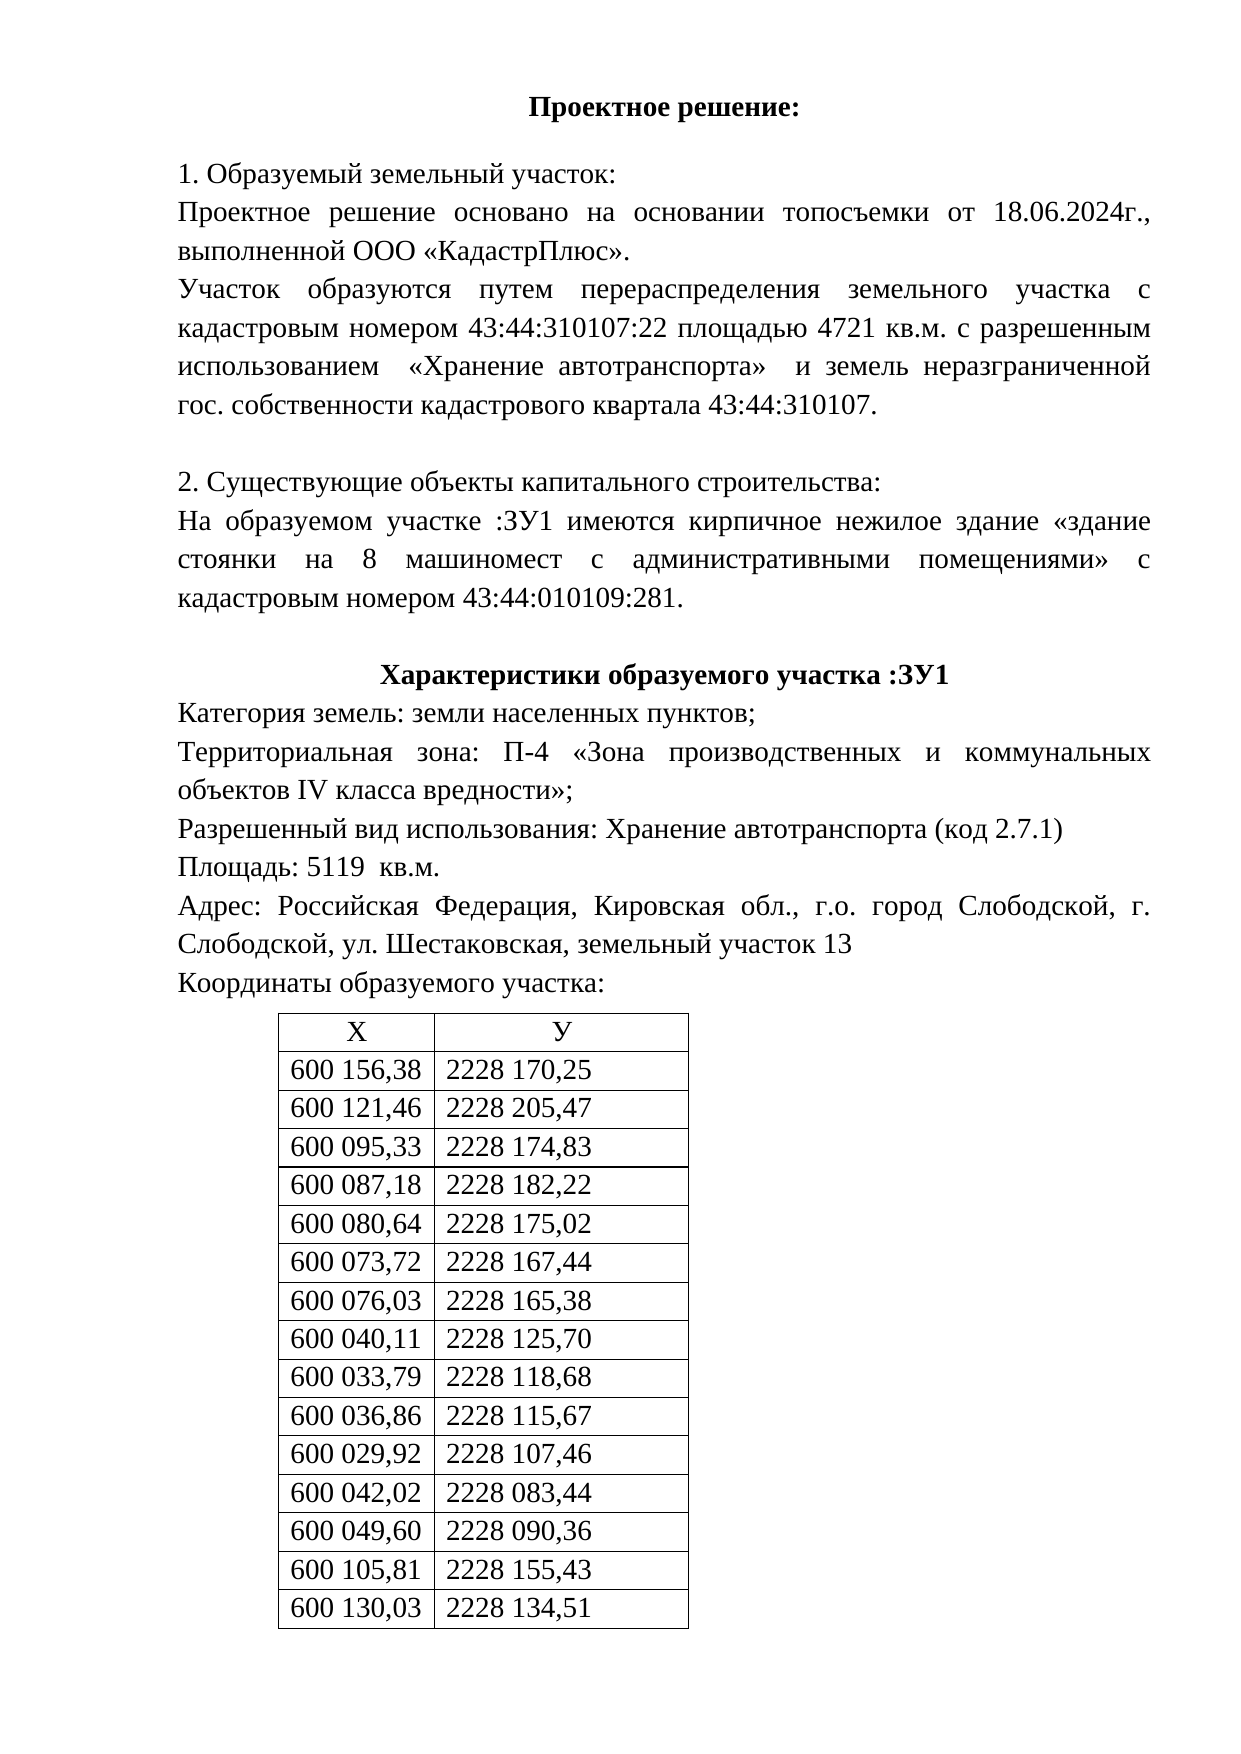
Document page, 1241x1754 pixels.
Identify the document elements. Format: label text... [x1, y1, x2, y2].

text Категория земель: земли населенных пунктов; [177, 695, 1152, 729]
table_cell 2228 175,02 [435, 1206, 688, 1243]
table_cell 2228 115,67 [435, 1398, 688, 1435]
table_cell 2228 170,25 [435, 1052, 688, 1089]
table_header У [435, 1014, 688, 1051]
table_cell 600 073,72 [279, 1244, 434, 1282]
table_cell 600 156,38 [279, 1052, 434, 1089]
table_cell 600 049,60 [279, 1513, 434, 1551]
table_cell 600 095,33 [279, 1129, 434, 1166]
table_cell 2228 083,44 [435, 1475, 688, 1512]
table_cell 600 040,11 [279, 1321, 434, 1358]
table_cell 600 076,03 [279, 1283, 434, 1320]
text Площадь: 5119 кв.м. [177, 849, 1152, 883]
table_header Х [279, 1014, 434, 1051]
text Проектное решение основано на основании топосъемки от 18.06.2024г., выполненной ООО «КадастрПлюс». [177, 194, 1152, 266]
text 1. Образуемый земельный участок: [177, 156, 1152, 189]
table_cell 2228 125,70 [435, 1321, 688, 1358]
text Разрешенный вид использования: Хранение автотранспорта (код 2.7.1) [177, 811, 1152, 844]
table_cell 2228 090,36 [435, 1513, 688, 1551]
table_cell 2228 155,43 [435, 1552, 688, 1589]
table_cell 600 029,92 [279, 1436, 434, 1474]
table_cell 2228 182,22 [435, 1168, 688, 1205]
table_cell 600 033,79 [279, 1360, 434, 1397]
text На образуемом участке :ЗУ1 имеются кирпичное нежилое здание «здание стоянки на 8 машиномест с административными помещениями» с кадастровым номером 43:44:010109:281. [177, 503, 1152, 613]
text 2. Существующие объекты капитального строительства: [177, 464, 1152, 498]
text Территориальная зона: П-4 «Зона производственных и коммунальных объектов IV класса вредности»; [177, 734, 1152, 806]
text Адрес: Российская Федерация, Кировская обл., г.о. город Слободской, г. Слободской, ул. Шестаковская, земельный участок 13 [177, 888, 1152, 960]
table_cell 2228 165,38 [435, 1283, 688, 1320]
table_cell 600 130,03 [279, 1590, 434, 1628]
table_cell 2228 107,46 [435, 1436, 688, 1474]
table_cell 600 080,64 [279, 1206, 434, 1243]
text Участок образуются путем перераспределения земельного участка с кадастровым номером 43:44:310107:22 площадью 4721 кв.м. с разрешенным использованием «Хранение автотранспорта» и земель неразграниченной гос. собственности кадастрового квартала 43:44:310107. [177, 271, 1152, 421]
table_cell 600 036,86 [279, 1398, 434, 1435]
table_cell 2228 118,68 [435, 1360, 688, 1397]
table_cell 2228 205,47 [435, 1091, 688, 1128]
table_cell 2228 174,83 [435, 1129, 688, 1166]
table_cell 2228 167,44 [435, 1244, 688, 1282]
text Координаты образуемого участка: [177, 965, 1152, 999]
text Проектное решение: [177, 89, 1152, 122]
table_cell 600 087,18 [279, 1168, 434, 1205]
table_cell 2228 134,51 [435, 1590, 688, 1628]
text Характеристики образуемого участка :ЗУ1 [177, 657, 1152, 690]
table_cell 600 105,81 [279, 1552, 434, 1589]
table_cell 600 121,46 [279, 1091, 434, 1128]
table_cell 600 042,02 [279, 1475, 434, 1512]
